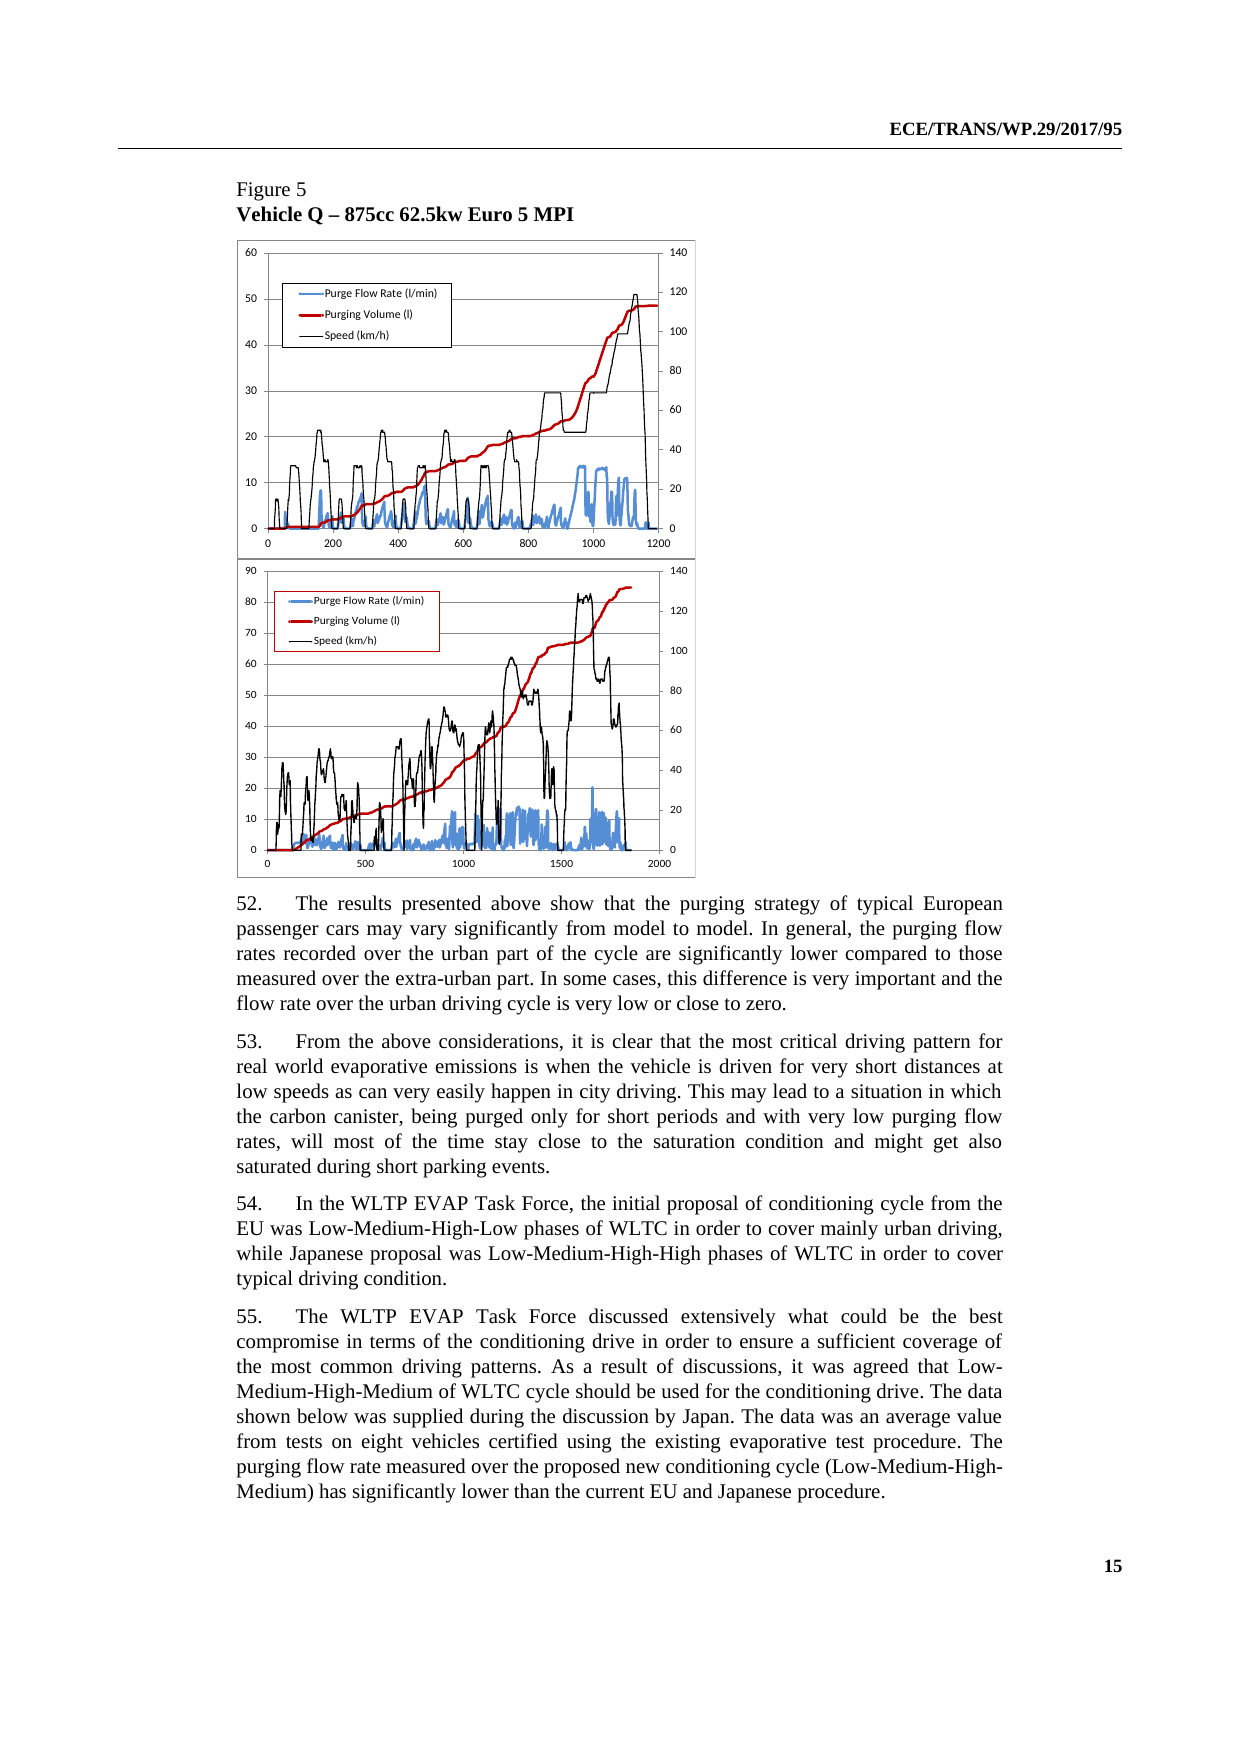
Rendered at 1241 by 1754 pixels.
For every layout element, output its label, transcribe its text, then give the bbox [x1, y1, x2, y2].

text Figure 5 [236, 177, 1118, 201]
text 52. The results presented above show that the purging strategy of typical European passenger cars may vary significantly from model to model. In general, the purging flow rates recorded over the urban part of the cycle are significantly lower compared to those measured over the extra-urban part. In some cases, this difference is very important and the flow rate over the urban driving cycle is very low or close to zero. [236, 890, 1004, 1015]
text 53. From the above considerations, it is clear that the most critical driving pattern for real world evaporative emissions is when the vehicle is driven for very short distances at low speeds as can very easily happen in city driving. This may lead to a situation in which the carbon canister, being purged only for short periods and with very low purging flow rates, will most of the time stay close to the saturation condition and might get also saturated during short parking events. [236, 1028, 1004, 1178]
text 54. In the WLTP EVAP Task Force, the initial proposal of conditioning cycle from the EU was Low-Medium-High-Low phases of WLTC in order to cover mainly urban driving, while Japanese proposal was Low-Medium-High-High phases of WLTC in order to cover typical driving condition. [236, 1190, 1004, 1290]
text 55. The WLTP EVAP Task Force discussed extensively what could be the best compromise in terms of the conditioning drive in order to ensure a sufficient coverage of the most common driving patterns. As a result of discussions, it was agreed that Low-Medium-High-Medium of WLTC cycle should be used for the conditioning drive. The data shown below was supplied during the discussion by Japan. The data was an average value from tests on eight vehicles certified using the existing evaporative test procedure. The purging flow rate measured over the proposed new conditioning cycle (Low-Medium-High-Medium) has significantly lower than the current EU and Japanese procedure. [236, 1303, 1004, 1503]
text Vehicle Q – 875cc 62.5kw Euro 5 MPI [236, 201, 1004, 226]
